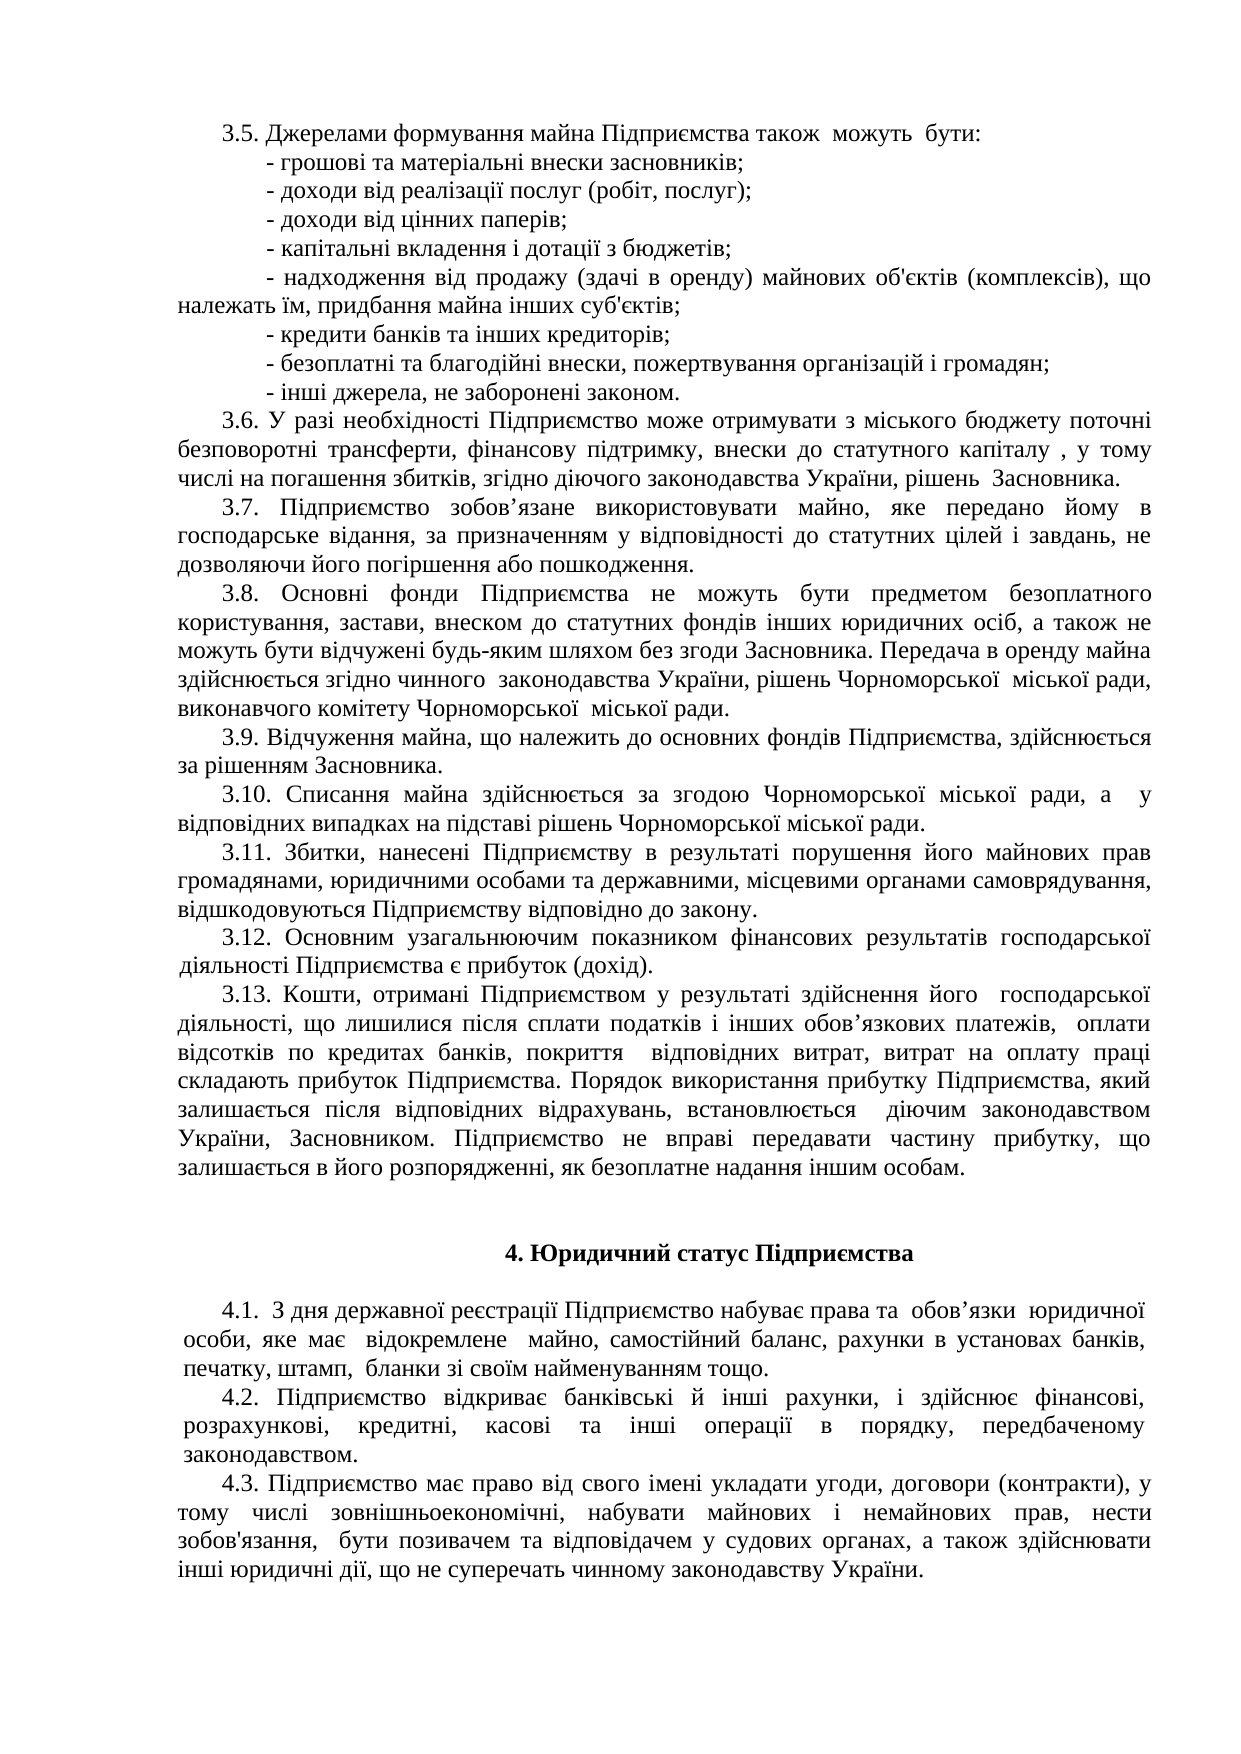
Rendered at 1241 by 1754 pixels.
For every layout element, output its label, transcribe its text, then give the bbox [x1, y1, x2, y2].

text 3.13. Кошти, отримані Підприємством у результаті здійснення його господарської діяльності, що лишилися після сплати податків і інших обов’язкових платежів, оплати відсотків по кредитах банків, покриття відповідних витрат, витрат на оплату праці складають прибуток Підприємства. Порядок використання прибутку Підприємства, який залишається після відповідних відрахувань, встановлюється діючим законодавством України, Засновником. Підприємство не вправі передавати частину прибутку, що залишається в його розпорядженні, як безоплатне надання іншим особам. [177, 979, 1152, 1180]
text 3.10. Списання майна здійснюється за згодою Чорноморської міської ради, а у відповідних випадках на підставі рішень Чорноморської міської ради. [177, 779, 1153, 837]
text - кредити банків та інших кредиторів; [177, 319, 1152, 348]
text 3.12. Основним узагальнюючим показником фінансових результатів господарської діяльності Підприємства є прибуток (дохід). [179, 923, 1152, 979]
text 4. Юридичний статус Підприємства [177, 1238, 1153, 1267]
text 4.1. З дня державної реєстрації Підприємство набуває права та обов’язки юридичної особи, яке має відокремлене майно, самостійний баланс, рахунки в установах банків, печатку, штамп, бланки зі своїм найменуванням тощо. [183, 1295, 1146, 1382]
text 3.5. Джерелами формування майна Підприємства також можуть бути: [177, 118, 1153, 147]
text - інші джерела, не заборонені законом. [177, 377, 1152, 406]
text 3.7. Підприємство зобов’язане використовувати майно, яке передано йому в господарське відання, за призначенням у відповідності до статутних цілей і завдань, не дозволяючи його погіршення або пошкодження. [177, 492, 1153, 578]
text 3.8. Основні фонди Підприємства не можуть бути предметом безоплатного користування, застави, внеском до статутних фондів інших юридичних осіб, а також не можуть бути відчужені будь-яким шляхом без згоди Засновника. Передача в оренду майна здійснюється згідно чинного законодавства України, рішень Чорноморської міської ради, виконавчого комітету Чорноморської міської ради. [177, 578, 1153, 722]
text - капітальні вкладення і дотації з бюджетів; [177, 233, 1153, 262]
text - доходи від реалізації послуг (робіт, послуг); [177, 176, 1153, 204]
text 4.3. Підприємство має право від свого імені укладати угоди, договори (контракти), у тому числі зовнішньоекономічні, набувати майнових і немайнових прав, нести зобов'язання, бути позивачем та відповідачем у судових органах, а також здійснювати інші юридичні дії, що не суперечать чинному законодавству України. [177, 1468, 1153, 1583]
text - надходження від продажу (здачі в оренду) майнових об'єктів (комплексів), що належать їм, придбання майна інших суб'єктів; [177, 262, 1152, 319]
text 3.6. У разі необхідності Підприємство може отримувати з міського бюджету поточні безповоротні трансферти, фінансову підтримку, внески до статутного капіталу , у тому числі на погашення збитків, згідно діючого законодавства України, рішень Засновника. [177, 406, 1153, 492]
text - доходи від цінних паперів; [177, 204, 1153, 233]
text - грошові та матеріальні внески засновників; [177, 147, 1153, 176]
text 3.9. Відчуження майна, що належить до основних фондів Підприємства, здійснюється за рішенням Засновника. [177, 722, 1153, 779]
text - безоплатні та благодійні внески, пожертвування організацій і громадян; [177, 348, 1152, 377]
text 3.11. Збитки, нанесені Підприємству в результаті порушення його майнових прав громадянами, юридичними особами та державними, місцевими органами самоврядування, відшкодовуються Підприємству відповідно до закону. [177, 837, 1153, 923]
text 4.2. Підприємство відкриває банківські й інші рахунки, і здійснює фінансові, розрахункові, кредитні, касові та інші операції в порядку, передбаченому законодавством. [183, 1382, 1146, 1468]
